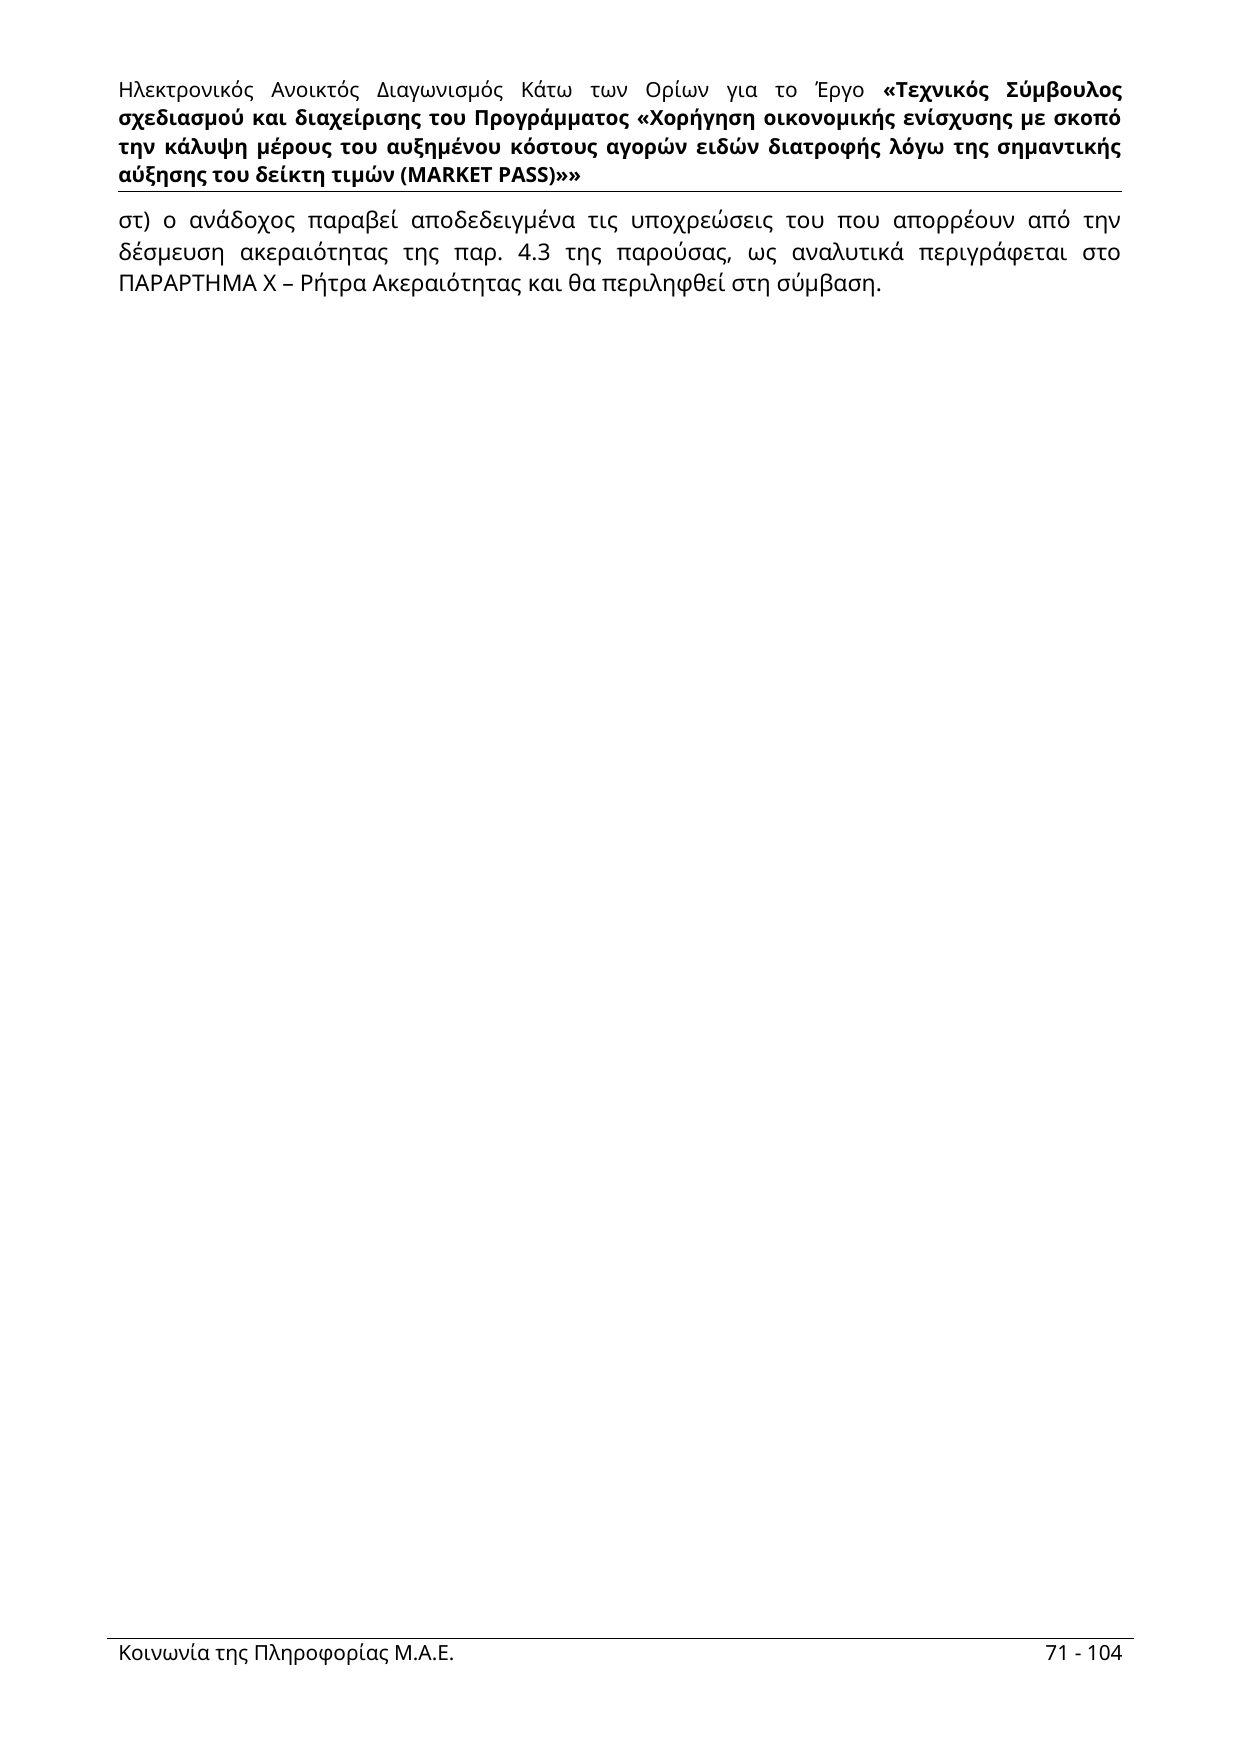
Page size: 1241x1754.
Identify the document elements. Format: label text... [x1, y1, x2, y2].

text στ) ο ανάδοχος παραβεί αποδεδειγμένα τις υποχρεώσεις του που απορρέουν από την δέσμευση ακεραιότητας της παρ. 4.3 της παρούσας, ως αναλυτικά περιγράφεται στο ‎ΠΑΡΑΡΤΗΜΑ X – Ρήτρα Ακεραιότητας και θα περιληφθεί στη σύμβαση. [118, 204, 1122, 298]
